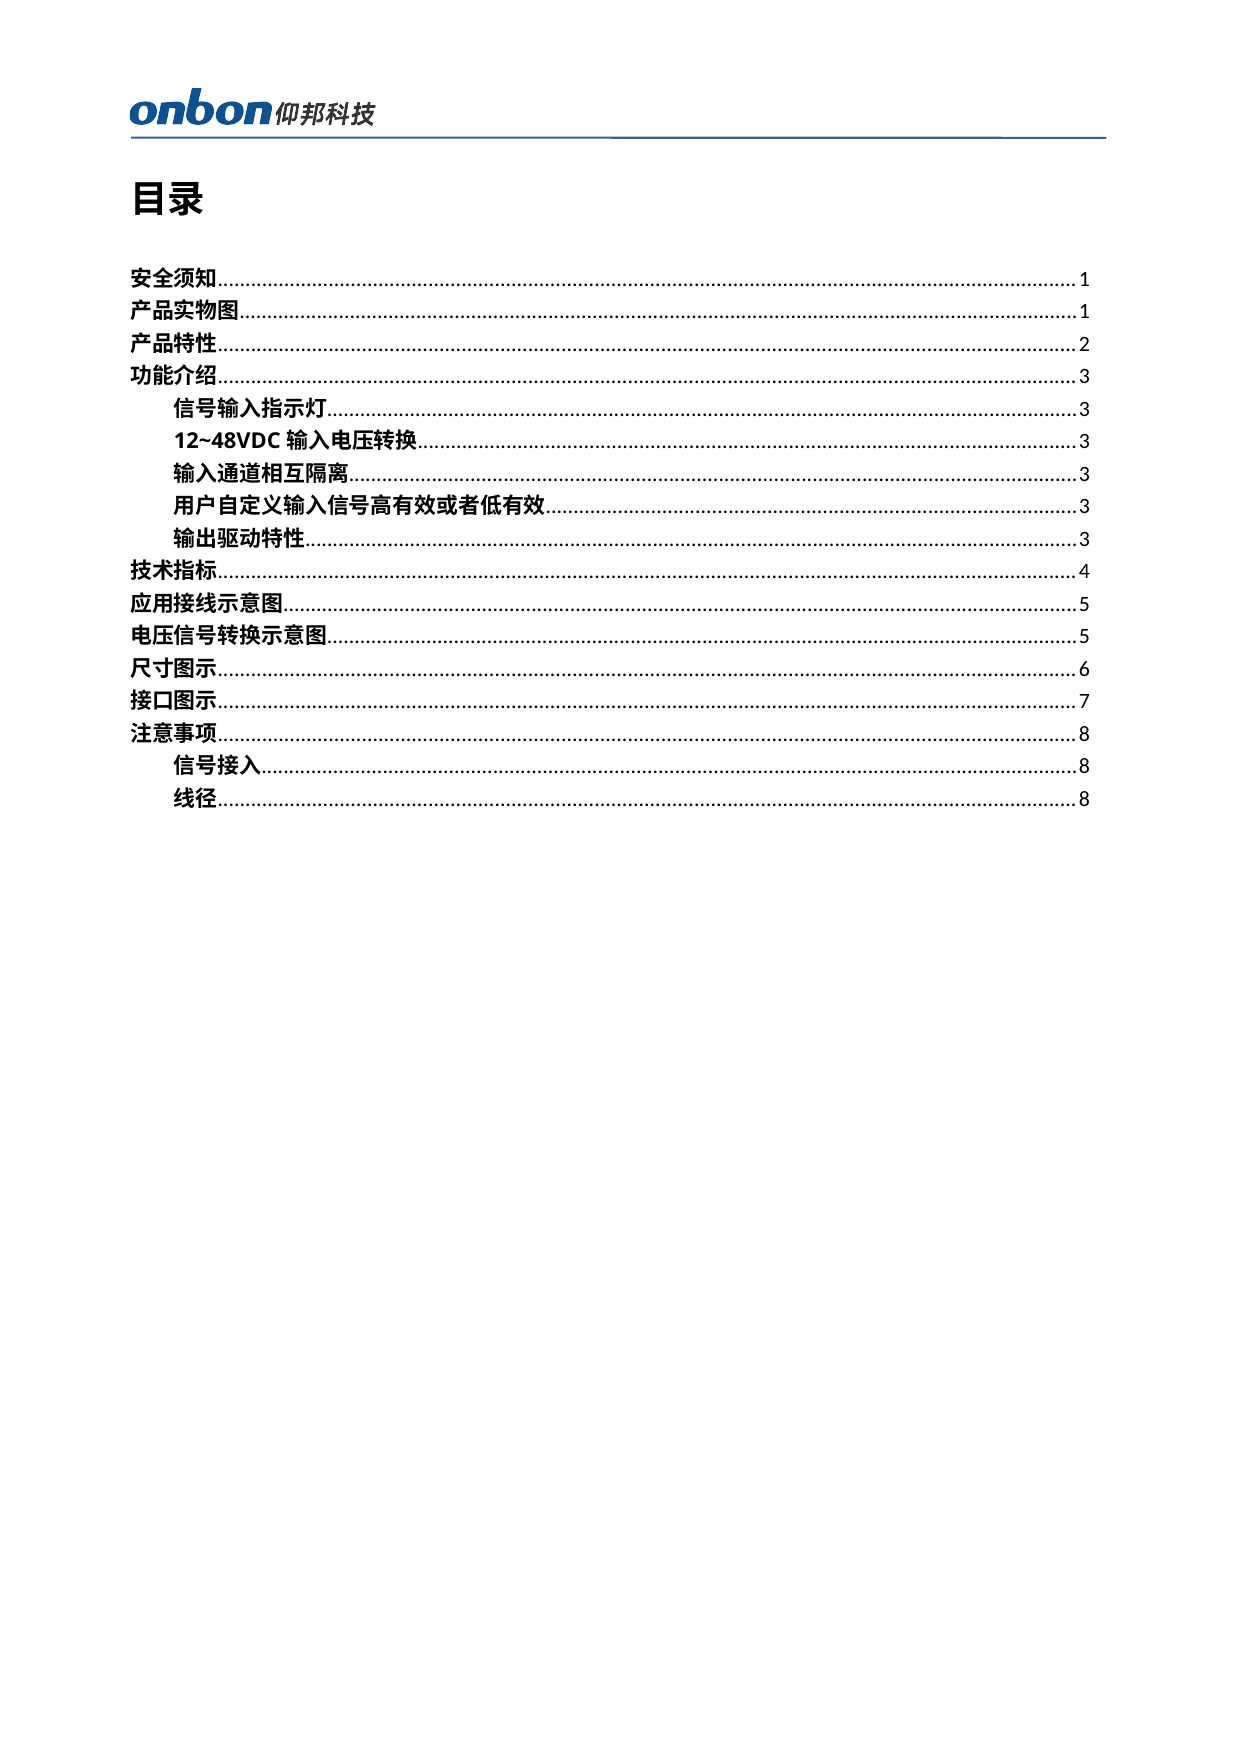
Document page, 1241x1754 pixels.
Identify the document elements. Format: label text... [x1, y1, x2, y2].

text 输入通道相互隔离 3 [174, 456, 1110, 488]
text 功能介绍 3 [130, 358, 1110, 391]
text 应用接线示意图 5 [130, 586, 1110, 618]
text 接口图示 7 [130, 683, 1110, 716]
text 安全须知 1 [130, 261, 1110, 293]
text 目录 [130, 163, 1110, 228]
picture [129, 88, 376, 126]
text 信号输入指示灯 3 [174, 391, 1110, 423]
text 产品实物图 1 [130, 293, 1110, 326]
text 用户自定义输入信号高有效或者低有效 3 [174, 488, 1110, 521]
text 产品特性 2 [130, 326, 1110, 358]
text 尺寸图示 6 [130, 651, 1110, 683]
text 12~48VDC 输入电压转换 3 [174, 423, 1110, 456]
text 注意事项 8 [130, 716, 1110, 748]
text 技术指标 4 [130, 553, 1110, 586]
text 线径 8 [174, 781, 1110, 813]
text 输出驱动特性 3 [174, 521, 1110, 553]
text 信号接入 8 [174, 748, 1110, 781]
text 电压信号转换示意图 5 [130, 618, 1110, 651]
